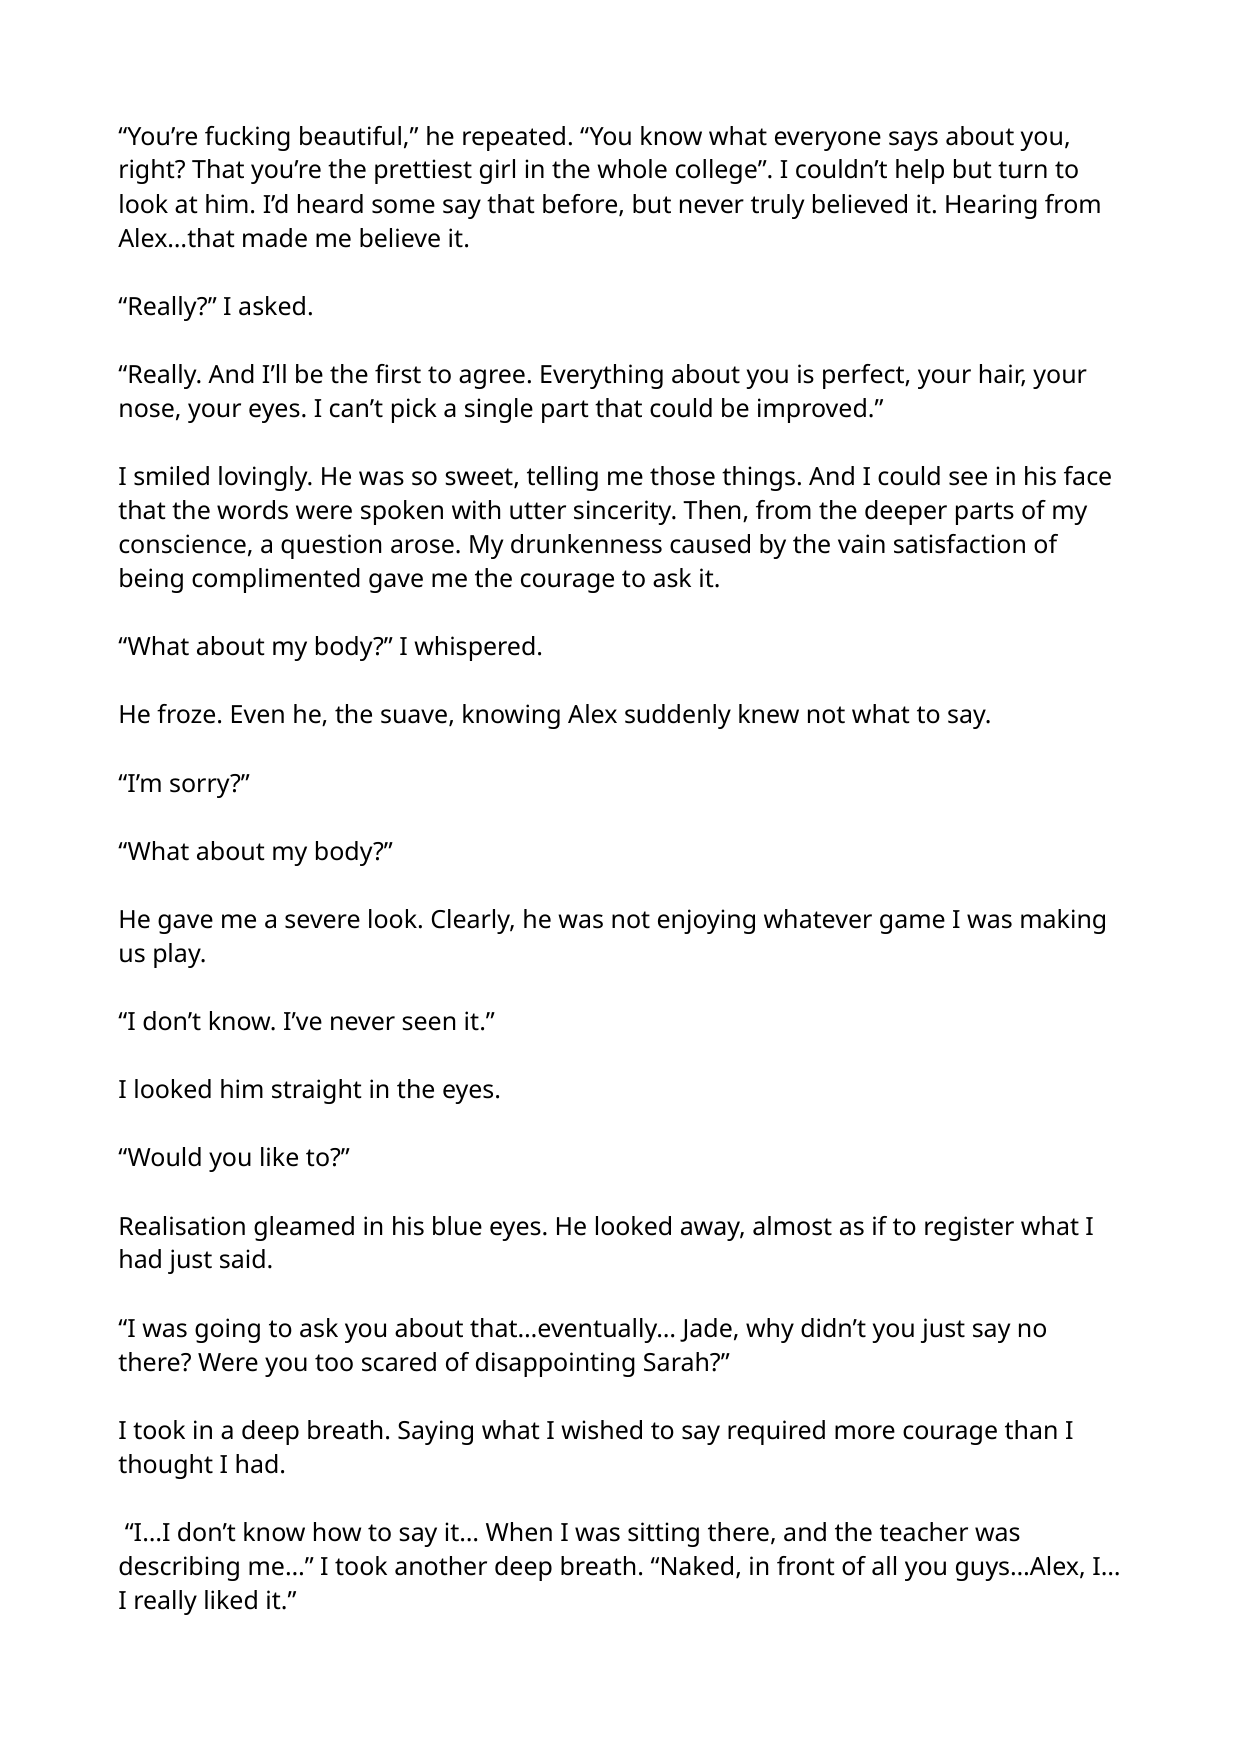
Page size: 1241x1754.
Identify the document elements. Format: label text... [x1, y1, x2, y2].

text “What about my body?” I whispered. [118, 629, 1122, 663]
text “I was going to ask you about that…eventually… Jade, why didn’t you just say no there? Were you too scared of disappointing Sarah?” [118, 1310, 1122, 1378]
text “I’m sorry?” [118, 765, 1122, 799]
text He gave me a severe look. Clearly, he was not enjoying whatever game I was making us play. [118, 902, 1122, 970]
text “You’re fucking beautiful,” he repeated. “You know what everyone says about you, right? That you’re the prettiest girl in the whole college”. I couldn’t help but turn to look at him. I’d heard some say that before, but never truly believed it. Hearing from Alex…that made me believe it. [118, 118, 1122, 254]
text “Would you like to?” [118, 1140, 1122, 1174]
text Realisation gleamed in his blue eyes. He looked away, almost as if to register what I had just said. [118, 1208, 1122, 1276]
text “Really?” I asked. [118, 288, 1122, 322]
text I looked him straight in the eyes. [118, 1072, 1122, 1106]
text He froze. Even he, the suave, knowing Alex suddenly knew not what to say. [118, 697, 1122, 731]
text “What about my body?” [118, 833, 1122, 867]
text I smiled lovingly. He was so sweet, telling me those things. And I could see in his face that the words were spoken with utter sincerity. Then, from the deeper parts of my conscience, a question arose. My drunkenness caused by the vain satisfaction of being complimented gave me the courage to ask it. [118, 459, 1122, 595]
text “I…I don’t know how to say it… When I was sitting there, and the teacher was describing me…” I took another deep breath. “Naked, in front of all you guys…Alex, I… I really liked it.” [118, 1515, 1122, 1617]
text “I don’t know. I’ve never seen it.” [118, 1004, 1122, 1038]
text “Really. And I’ll be the first to agree. Everything about you is perfect, your hair, your nose, your eyes. I can’t pick a single part that could be improved.” [118, 357, 1122, 425]
text I took in a deep breath. Saying what I wished to say required more courage than I thought I had. [118, 1412, 1122, 1481]
